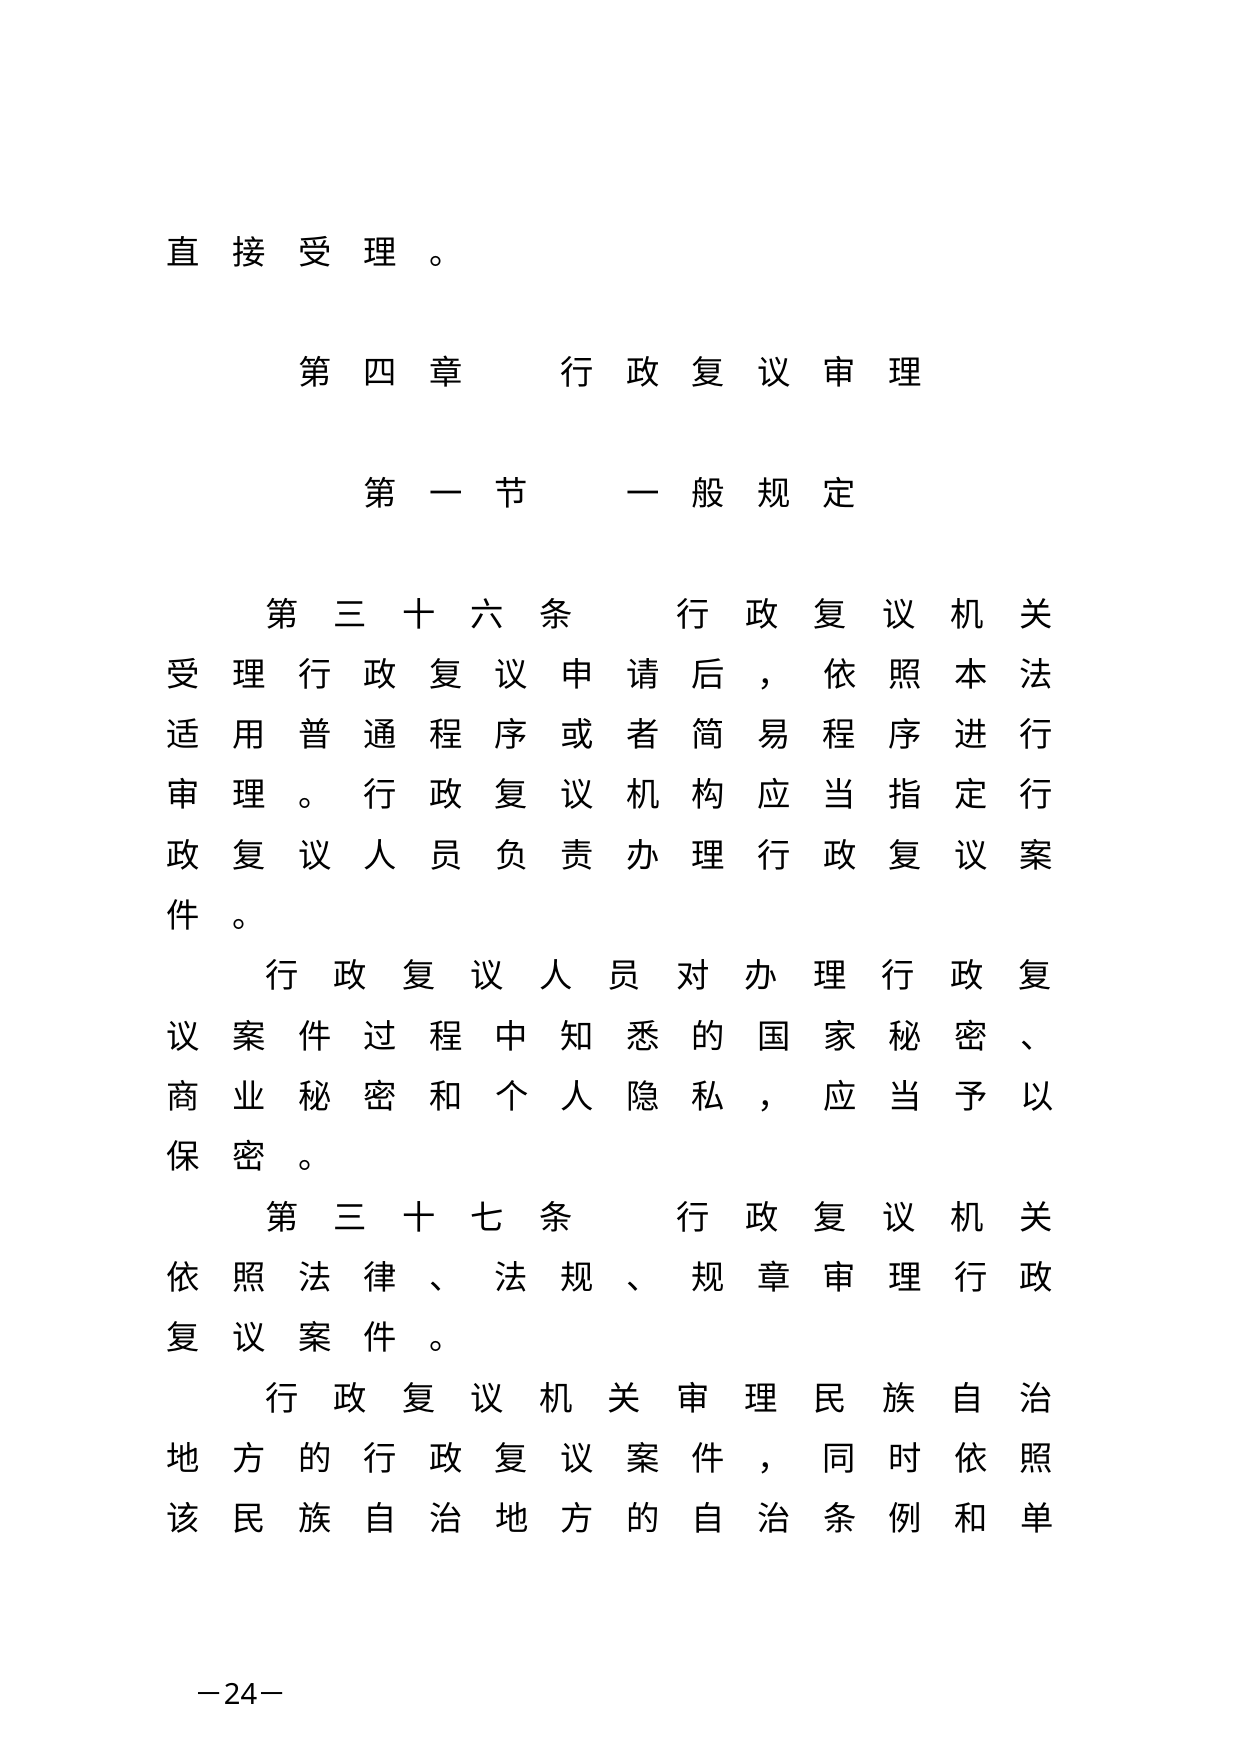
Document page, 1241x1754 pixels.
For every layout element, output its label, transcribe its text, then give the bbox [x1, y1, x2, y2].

text 第一节 一般规定 [167, 461, 1085, 521]
text 第四章 行政复议审理 [167, 340, 1085, 400]
text 第三十六条 行政复议机关受理行政复议申请后，依照本法适用普通程序或者简易程序进行审理。行政复议机构应当指定行政复议人员负责办理行政复议案件。 [167, 581, 1085, 943]
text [167, 1365, 1085, 1546]
text 行政复议人员对办理行政复议案件过程中知悉的国家秘密、商业秘密和个人隐私，应当予以保密。 [167, 943, 1085, 1184]
text 第三十七条 行政复议机关依照法律、法规、规章审理行政复议案件。 [167, 1184, 1085, 1365]
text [167, 219, 1085, 280]
